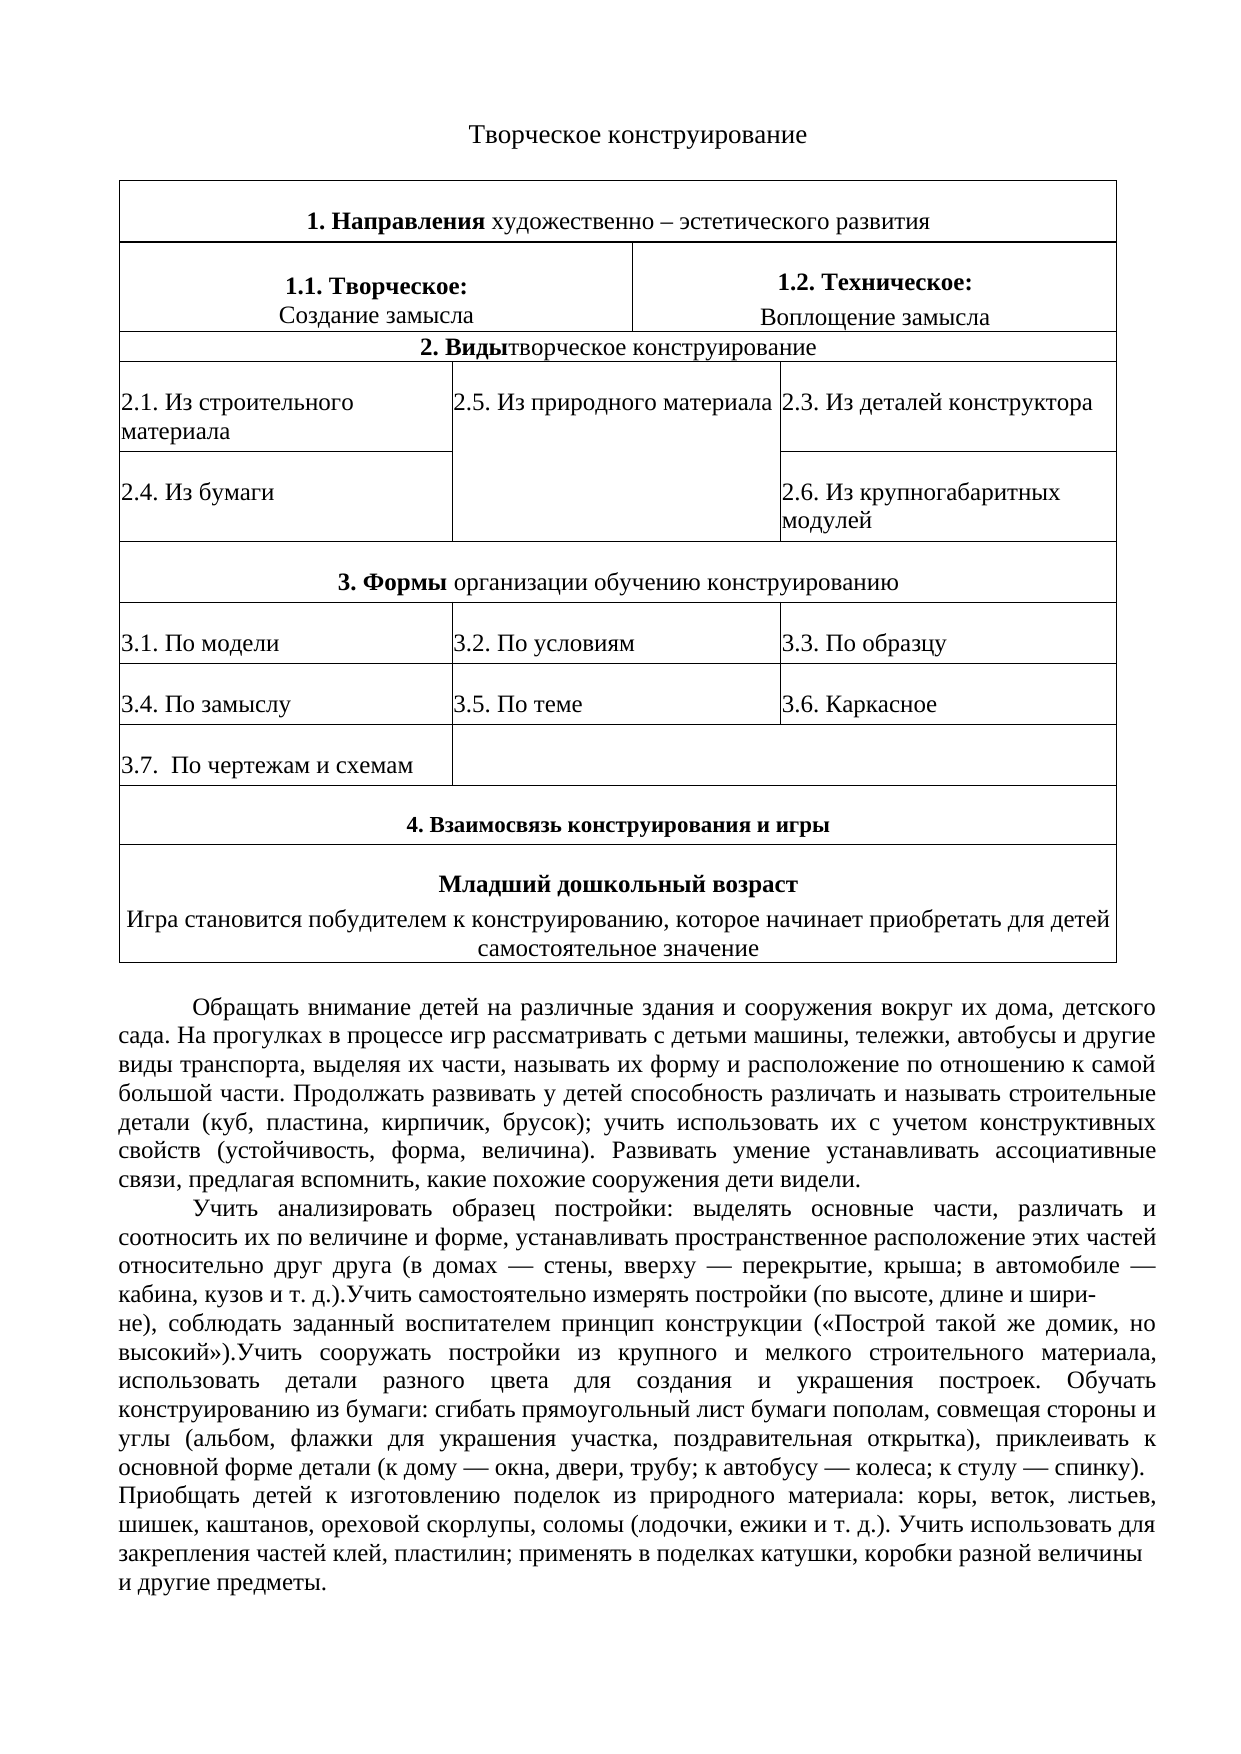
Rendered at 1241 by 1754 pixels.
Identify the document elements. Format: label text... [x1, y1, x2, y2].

table_cell 1.2. Техническое: Воплощение замысла [633, 243, 1116, 331]
table_cell 2.1. Из строительного материала [120, 362, 452, 451]
table_cell 3.2. По условиям [453, 603, 780, 663]
table_cell 2.6. Из крупногабаритных модулей [781, 452, 1116, 541]
table_cell 3.1. По модели [120, 603, 452, 663]
table_cell 3.5. По теме [453, 664, 780, 724]
text и другие предметы. [118, 1567, 1157, 1596]
text Учить анализировать образец постройки: выделять основные части, различать и соотносить их по величине и форме, устанавливать пространственное расположение этих частей относительно друг друга (в домах — стены, вверху — перекрытие, крыша; в автомобиле — кабина, кузов и т. д.).Учить самостоятельно измерять постройки (по высоте, длине и шири- [118, 1193, 1157, 1308]
text не), соблюдать заданный воспитателем принцип конструкции («Построй такой же домик, но высокий»).Учить сооружать постройки из крупного и мелкого строительного материала, использовать детали разного цвета для создания и украшения построек. Обучать конструированию из бумаги: сгибать прямоугольный лист бумаги пополам, совмещая стороны и углы (альбом, флажки для украшения участка, поздравительная открытка), приклеивать к основной форме детали (к дому — окна, двери, трубу; к автобусу — колеса; к стулу — спинку). [118, 1308, 1157, 1481]
table_cell 3.4. По замыслу [120, 664, 452, 724]
table_header 1. Направления художественно – эстетического развития [120, 181, 1116, 241]
text Приобщать детей к изготовлению поделок из природного материала: коры, веток, листьев, шишек, каштанов, ореховой скорлупы, соломы (лодочки, ежики и т. д.). Учить использовать для закрепления частей клей, пластилин; применять в поделках катушки, коробки разной величины [118, 1481, 1157, 1567]
table_cell [453, 725, 1116, 785]
table_cell 1.1. Творческое: Создание замысла [120, 243, 632, 331]
table_cell 3.6. Каркасное [781, 664, 1116, 724]
table_cell 2.5. Из природного материала [453, 362, 780, 541]
table_cell Младший дошкольный возраст Игра становится побудителем к конструированию, которое начинает приобретать для детей самостоятельное значение [120, 845, 1116, 962]
table_cell 4. Взаимосвязь конструирования и игры [120, 786, 1116, 843]
table_cell 3.7. По чертежам и схемам [120, 725, 452, 785]
table_cell 3. Формы организации обучению конструированию [120, 542, 1116, 602]
table_cell 2. Видытворческое конструирование [120, 332, 1116, 361]
table_cell 2.4. Из бумаги [120, 452, 452, 541]
text Творческое конструирование [118, 118, 1157, 149]
table_cell 3.3. По образцу [781, 603, 1116, 663]
table_cell 2.3. Из деталей конструктора [781, 362, 1116, 451]
text Обращать внимание детей на различные здания и сооружения вокруг их дома, детского сада. На прогулках в процессе игр рассматривать с детьми машины, тележки, автобусы и другие виды транспорта, выделяя их части, называть их форму и расположение по отношению к самой большой части. Продолжать развивать у детей способность различать и называть строительные детали (куб, пластина, кирпичик, брусок); учить использовать их с учетом конструктивных свойств (устойчивость, форма, величина). Развивать умение устанавливать ассоциативные связи, предлагая вспомнить, какие похожие сооружения дети видели. [118, 992, 1157, 1193]
